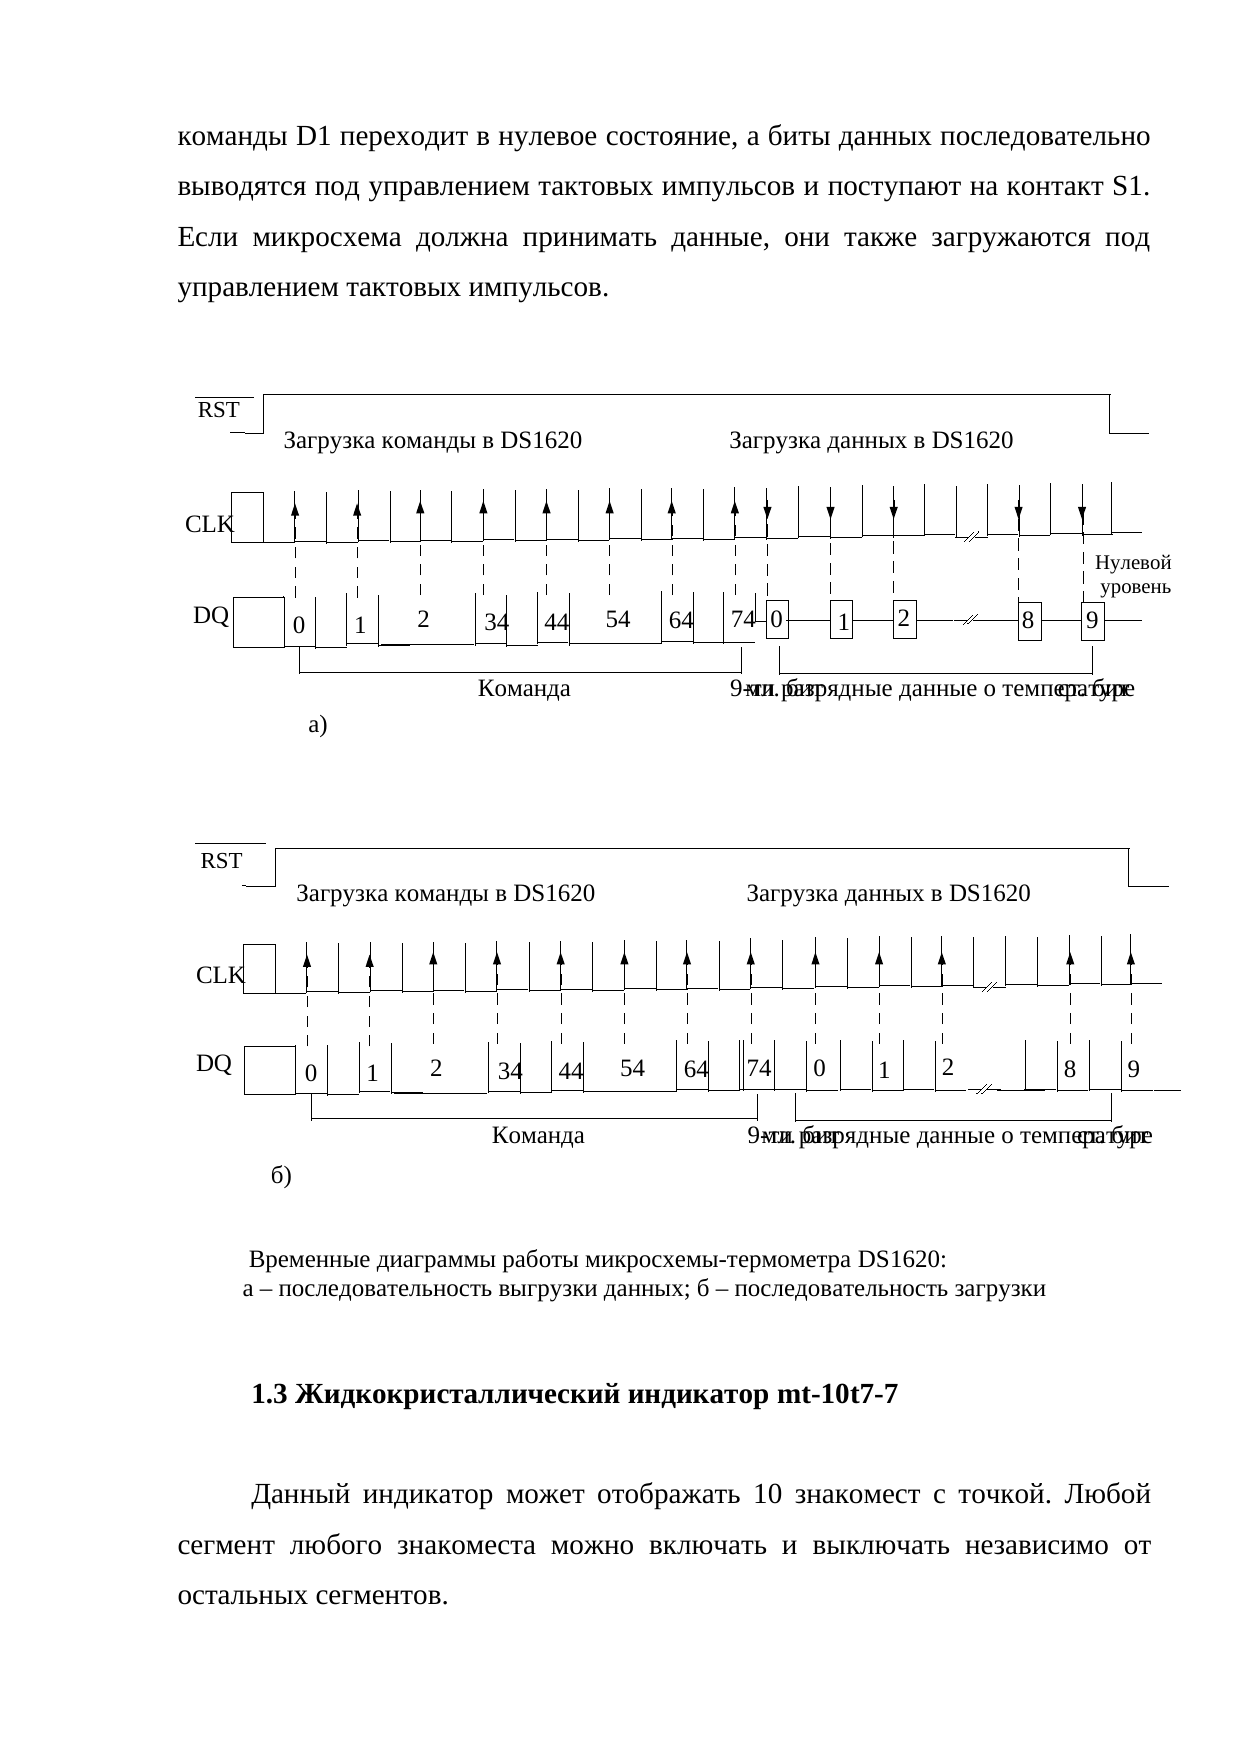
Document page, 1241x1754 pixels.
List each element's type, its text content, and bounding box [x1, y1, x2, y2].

text 1.3 Жидкокристаллический индикатор mt-10t7-7 [177, 1376, 1152, 1409]
text Данный индикатор может отображать 10 знакомест с точкой. Любой сегмент любого знакоместа можно включать и выключать независимо от остальных сегментов. [177, 1477, 1152, 1611]
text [177, 118, 1152, 303]
